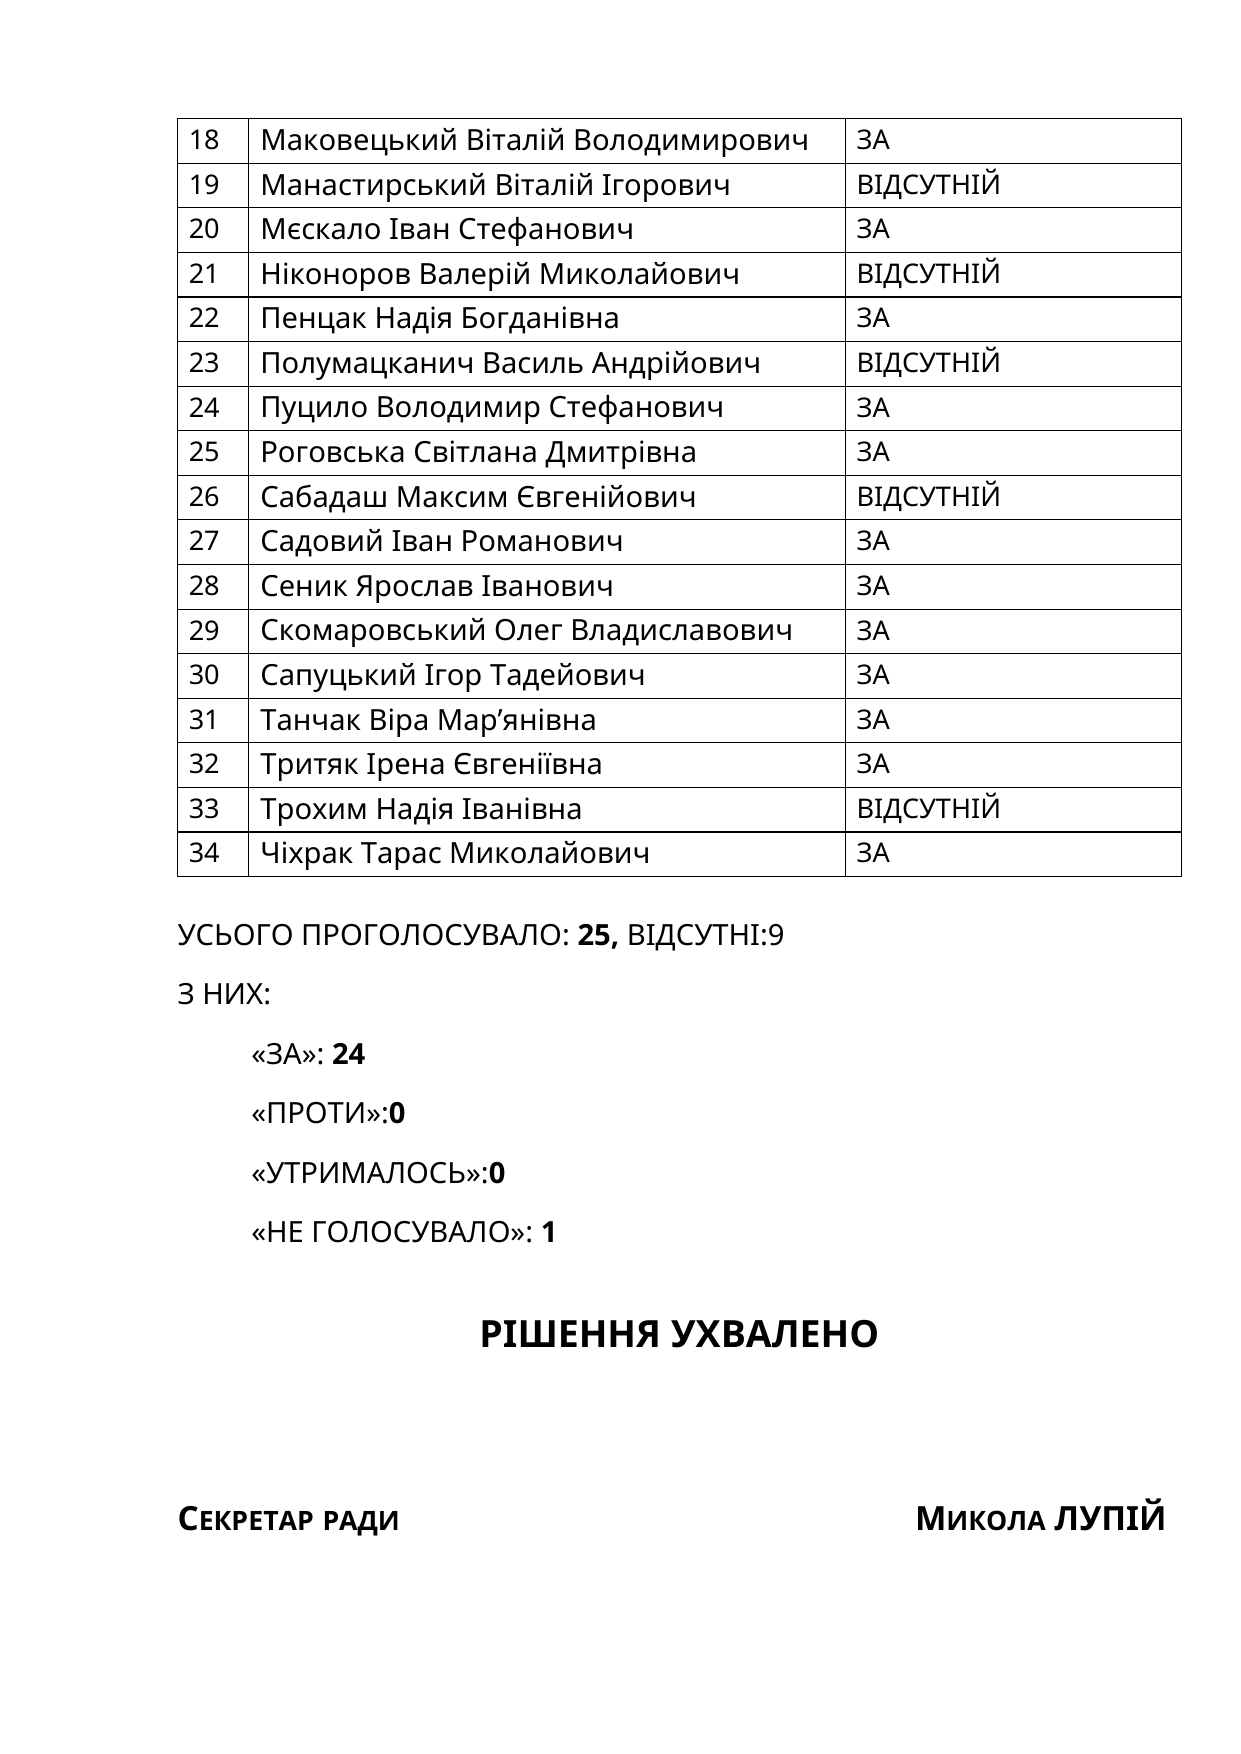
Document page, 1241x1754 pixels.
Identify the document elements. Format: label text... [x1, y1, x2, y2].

table_cell Маковецький Віталій Володимирович [249, 119, 845, 163]
table_cell Танчак Віра Мар’янівна [249, 699, 845, 742]
table_cell 22 [178, 298, 248, 341]
table_cell Роговська Світлана Дмитрівна [249, 431, 845, 475]
table_cell 19 [178, 164, 248, 207]
table_cell Манастирський Віталій Ігорович [249, 164, 845, 207]
table_cell 20 [178, 208, 248, 252]
table_cell Скомаровський Олег Владиславович [249, 610, 845, 653]
table_cell ЗА [846, 743, 1181, 787]
table_cell 28 [178, 565, 248, 608]
table_cell ЗА [846, 387, 1181, 430]
table_cell Полумацканич Василь Андрійович [249, 342, 845, 386]
table_cell 21 [178, 253, 248, 296]
table_cell Сапуцький Ігор Тадейович [249, 654, 845, 698]
table_cell Тритяк Ірена Євгеніївна [249, 743, 845, 787]
text РІШЕННЯ УХВАЛЕНО [177, 1308, 1181, 1359]
table_cell ЗА [846, 431, 1181, 475]
table_cell ВІДСУТНІЙ [846, 164, 1181, 207]
table_cell 32 [178, 743, 248, 787]
table_cell 24 [178, 387, 248, 430]
table_cell 30 [178, 654, 248, 698]
table_cell Сабадаш Максим Євгенійович [249, 476, 845, 519]
text «НЕ ГОЛОСУВАЛО»: 1 [177, 1211, 1181, 1251]
text «УТРИМАЛОСЬ»:0 [177, 1152, 1181, 1192]
table_cell ВІДСУТНІЙ [846, 253, 1181, 296]
text З НИХ: [177, 973, 1181, 1013]
table_cell 23 [178, 342, 248, 386]
table_cell ЗА [846, 699, 1181, 742]
table_cell Пенцак Надія Богданівна [249, 298, 845, 341]
table_cell ЗА [846, 654, 1181, 698]
table_cell 29 [178, 610, 248, 653]
table_cell 34 [178, 833, 248, 876]
text «ЗА»: 24 [177, 1033, 1181, 1073]
table_cell ЗА [846, 610, 1181, 653]
table_cell ЗА [846, 565, 1181, 608]
table_cell 25 [178, 431, 248, 475]
table_cell 33 [178, 788, 248, 831]
table_cell 18 [178, 119, 248, 163]
table_cell ЗА [846, 119, 1181, 163]
table_cell Ніконоров Валерій Миколайович [249, 253, 845, 296]
text Усього проголосувало: 25, ВІДСУТНІ:9 [177, 914, 1181, 954]
table_cell ЗА [846, 208, 1181, 252]
table_cell Сеник Ярослав Іванович [249, 565, 845, 608]
table_cell ВІДСУТНІЙ [846, 788, 1181, 831]
table_cell Пуцило Володимир Стефанович [249, 387, 845, 430]
text Секретар ради Микола ЛУПІЙ [177, 1495, 1181, 1540]
table_cell 31 [178, 699, 248, 742]
table_cell ЗА [846, 520, 1181, 564]
table_cell 26 [178, 476, 248, 519]
table_cell ВІДСУТНІЙ [846, 342, 1181, 386]
table_cell ЗА [846, 833, 1181, 876]
table_cell Чіхрак Тарас Миколайович [249, 833, 845, 876]
table_cell ВІДСУТНІЙ [846, 476, 1181, 519]
text «ПРОТИ»:0 [177, 1092, 1181, 1132]
table_cell Садовий Іван Романович [249, 520, 845, 564]
table_cell Трохим Надія Іванівна [249, 788, 845, 831]
table_cell 27 [178, 520, 248, 564]
table_cell ЗА [846, 298, 1181, 341]
table_cell Мєскало Іван Стефанович [249, 208, 845, 252]
